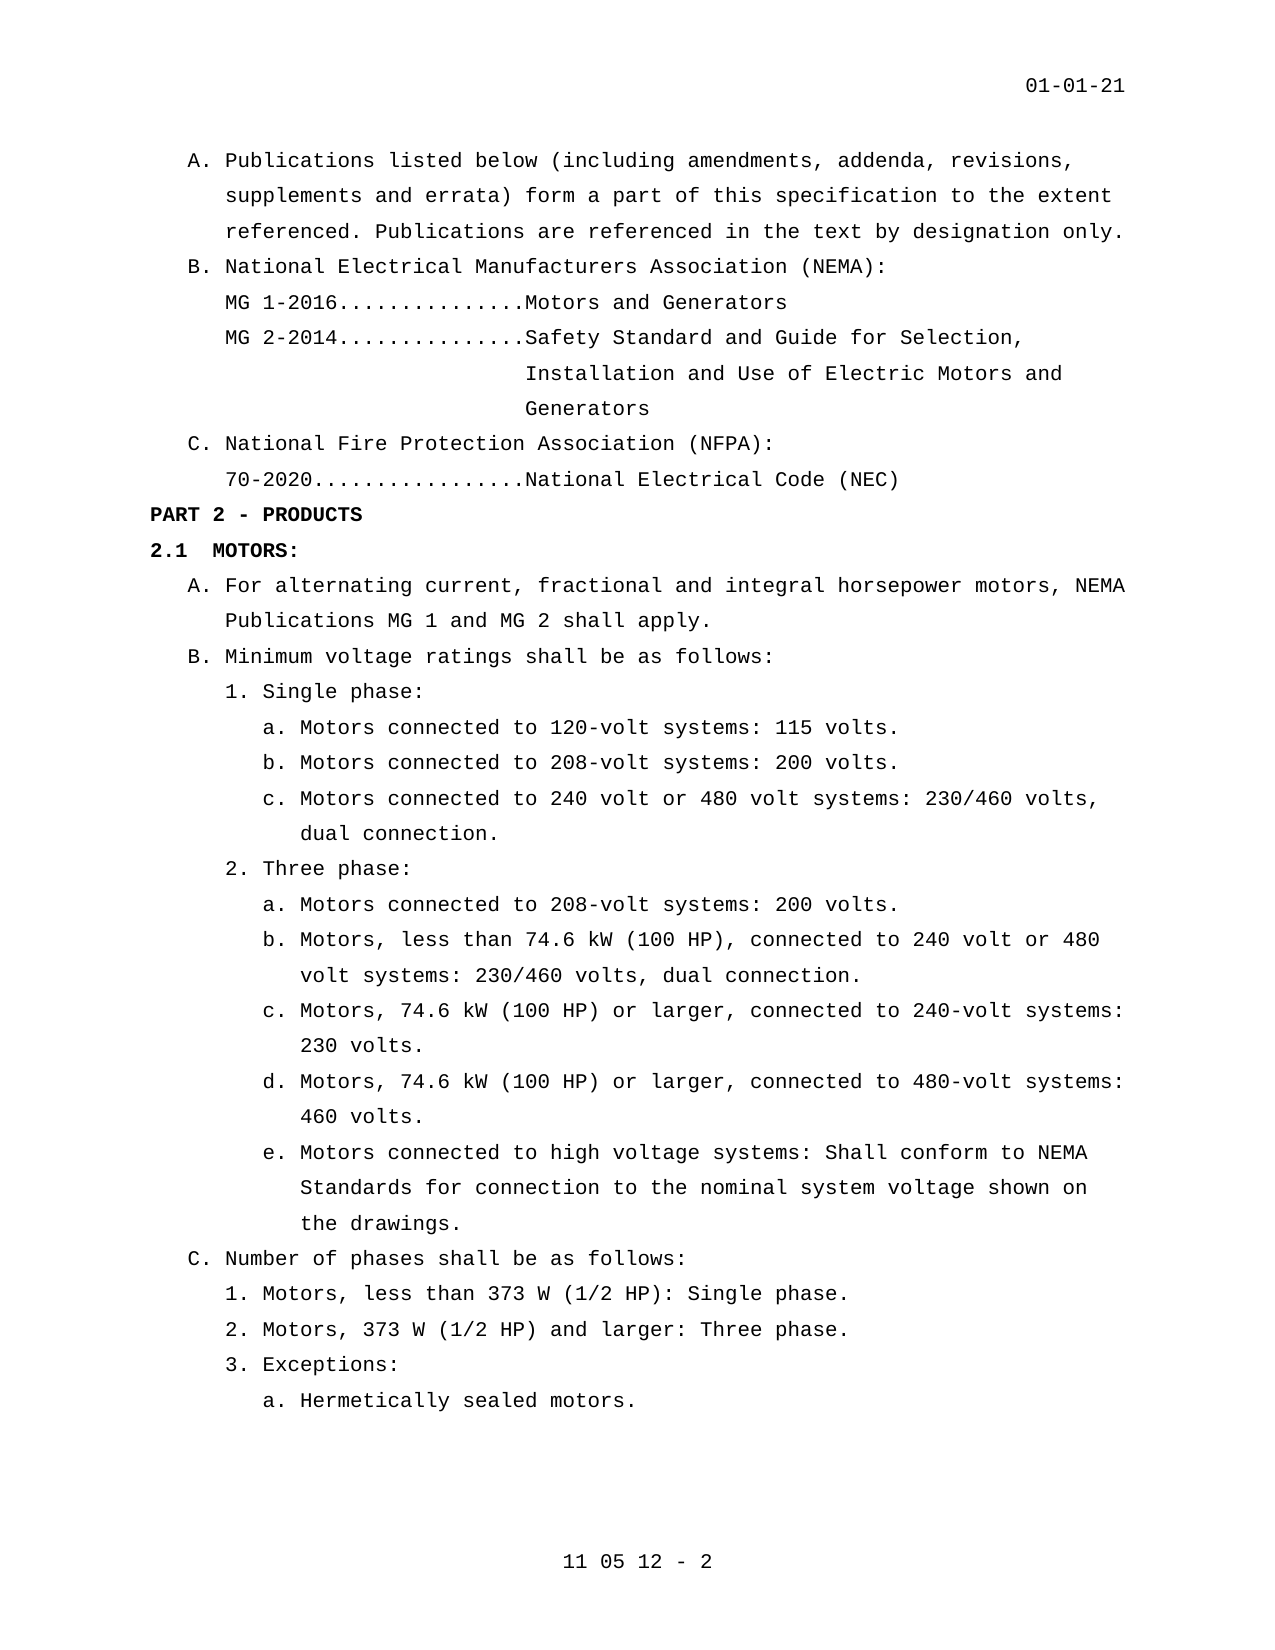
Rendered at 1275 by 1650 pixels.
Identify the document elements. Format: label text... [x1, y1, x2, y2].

list Exceptions: [225, 1354, 1125, 1378]
list Motors, less than 74.6 kW (100 HP), connected to 240 volt or 480 volt systems: 230/460 volts, dual connection. [262, 929, 1125, 988]
list Motors connected to 120-volt systems: 115 volts. [262, 717, 1125, 740]
text MG 2-2014 Safety Standard and Guide for Selection, Installation and Use of Electric Motors and Generators [225, 327, 1125, 422]
text 70-2020 National Electrical Code (NEC) [225, 469, 1125, 492]
list Motors, less than 373 W (1/2 HP): Single phase. [225, 1283, 1125, 1307]
list Motors connected to 208-volt systems: 200 volts. [262, 752, 1125, 776]
list Motors, 74.6 kW (100 HP) or larger, connected to 480-volt systems: 460 volts. [262, 1071, 1125, 1130]
list PRODUCTS [150, 504, 1125, 528]
text MG 1-2016 Motors and Generators [225, 292, 1125, 315]
list MOTORS: [150, 539, 1125, 563]
list Motors, 74.6 kW (100 HP) or larger, connected to 240-volt systems: 230 volts. [262, 1000, 1125, 1059]
list National Electrical Manufacturers Association (NEMA): [187, 256, 1125, 280]
list Publications listed below (including amendments, addenda, revisions, supplements and errata) form a part of this specification to the extent referenced. Publications are referenced in the text by designation only. [187, 150, 1125, 244]
list Minimum voltage ratings shall be as follows: [187, 646, 1125, 669]
list Three phase: [225, 858, 1125, 882]
list Motors connected to 208-volt systems: 200 volts. [262, 894, 1125, 917]
list Number of phases shall be as follows: [187, 1248, 1125, 1272]
list Motors, 373 W (1/2 HP) and larger: Three phase. [225, 1319, 1125, 1342]
list Hermetically sealed motors. [262, 1389, 1125, 1413]
list Motors connected to 240 volt or 480 volt systems: 230/460 volts, dual connection. [262, 787, 1125, 847]
list Motors connected to high voltage systems: Shall conform to NEMA Standards for connection to the nominal system voltage shown on the drawings. [262, 1142, 1125, 1236]
list For alternating current, fractional and integral horsepower motors, NEMA Publications MG 1 and MG 2 shall apply. [187, 575, 1125, 634]
list National Fire Protection Association (NFPA): [187, 433, 1125, 457]
list Single phase: [225, 681, 1125, 705]
